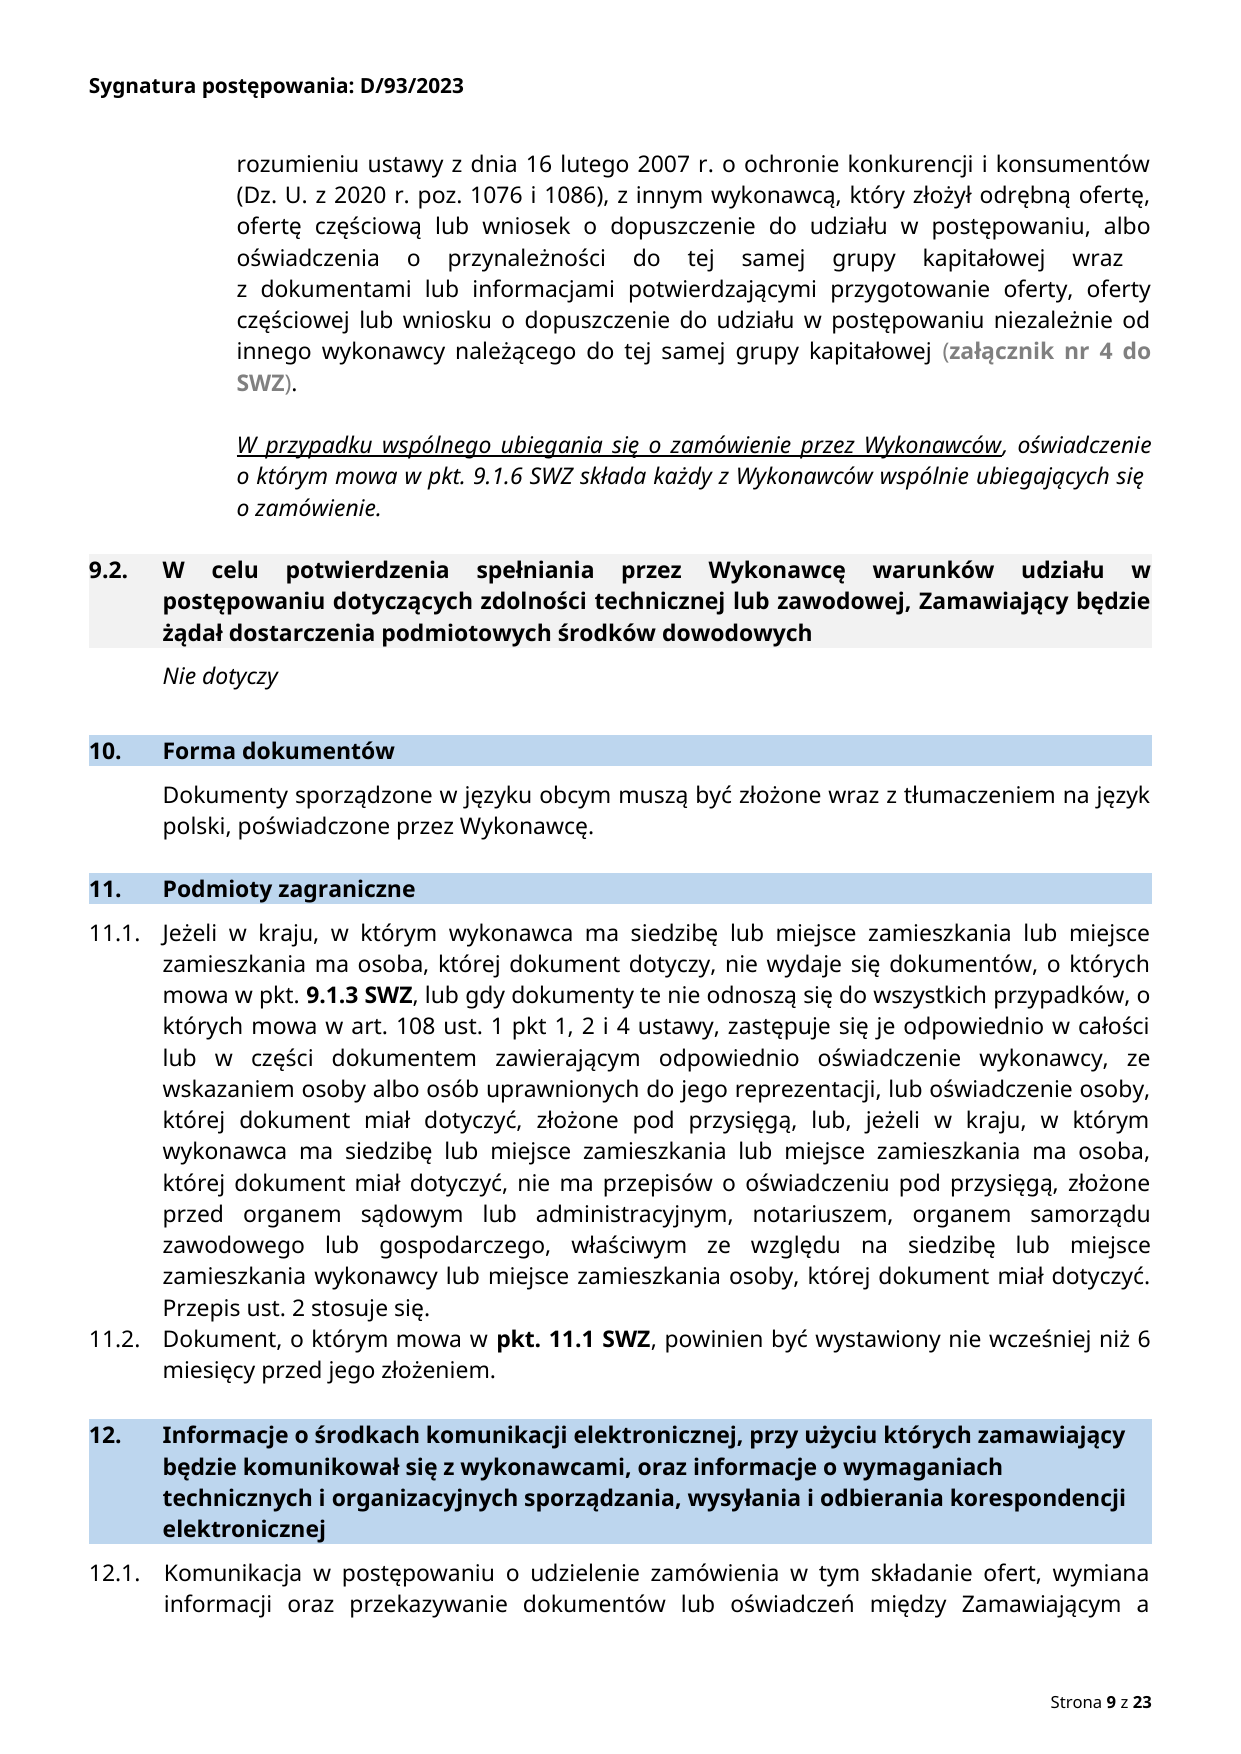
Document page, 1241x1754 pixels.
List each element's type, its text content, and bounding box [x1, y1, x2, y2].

text W przypadku wspólnego ubiegania się o zamówienie przez Wykonawców, oświadczenie o którym mowa w pkt. 9.1.6 SWZ składa każdy z Wykonawców wspólnie ubiegających się o zamówienie. [236, 429, 1152, 523]
text Nie dotyczy [162, 660, 1152, 691]
list Jeżeli w kraju, w którym wykonawca ma siedzibę lub miejsce zamieszkania lub miejsce zamieszkania ma osoba, której dokument dotyczy, nie wydaje się dokumentów, o których mowa w pkt. 9.1.3 SWZ, lub gdy dokumenty te nie odnoszą się do wszystkich przypadków, o których mowa w art. 108 ust. 1 pkt 1, 2 i 4 ustawy, zastępuje się je odpowiednio w całości lub w części dokumentem zawierającym odpowiednio oświadczenie wykonawcy, ze wskazaniem osoby albo osób uprawnionych do jego reprezentacji, lub oświadczenie osoby, której dokument miał dotyczyć, złożone pod przysięgą, lub, jeżeli w kraju, w którym wykonawca ma siedzibę lub miejsce zamieszkania lub miejsce zamieszkania ma osoba, której dokument miał dotyczyć, nie ma przepisów o oświadczeniu pod przysięgą, złożone przed organem sądowym lub administracyjnym, notariuszem, organem samorządu zawodowego lub gospodarczego, właściwym ze względu na siedzibę lub miejsce zamieszkania wykonawcy lub miejsce zamieszkania osoby, której dokument miał dotyczyć. Przepis ust. 2 stosuje się. [89, 916, 1152, 1323]
list Informacje o środkach komunikacji elektronicznej, przy użyciu których zamawiający będzie komunikował się z wykonawcami, oraz informacje o wymaganiach technicznych i organizacyjnych sporządzania, wysyłania i odbierania korespondencji elektronicznej [89, 1419, 1152, 1544]
list Podmioty zagraniczne [89, 873, 1152, 904]
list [162, 148, 1152, 398]
list Dokument, o którym mowa w pkt. 11.1 SWZ, powinien być wystawiony nie wcześniej niż 6 miesięcy przed jego złożeniem. [89, 1323, 1152, 1385]
text Dokumenty sporządzone w języku obcym muszą być złożone wraz z tłumaczeniem na język polski, poświadczone przez Wykonawcę. [162, 779, 1152, 841]
list W celu potwierdzenia spełniania przez Wykonawcę warunków udziału w postępowaniu dotyczących zdolności technicznej lub zawodowej, Zamawiający będzie żądał dostarczenia podmiotowych środków dowodowych [89, 554, 1152, 648]
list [89, 1557, 1150, 1619]
list Forma dokumentów [89, 735, 1152, 766]
